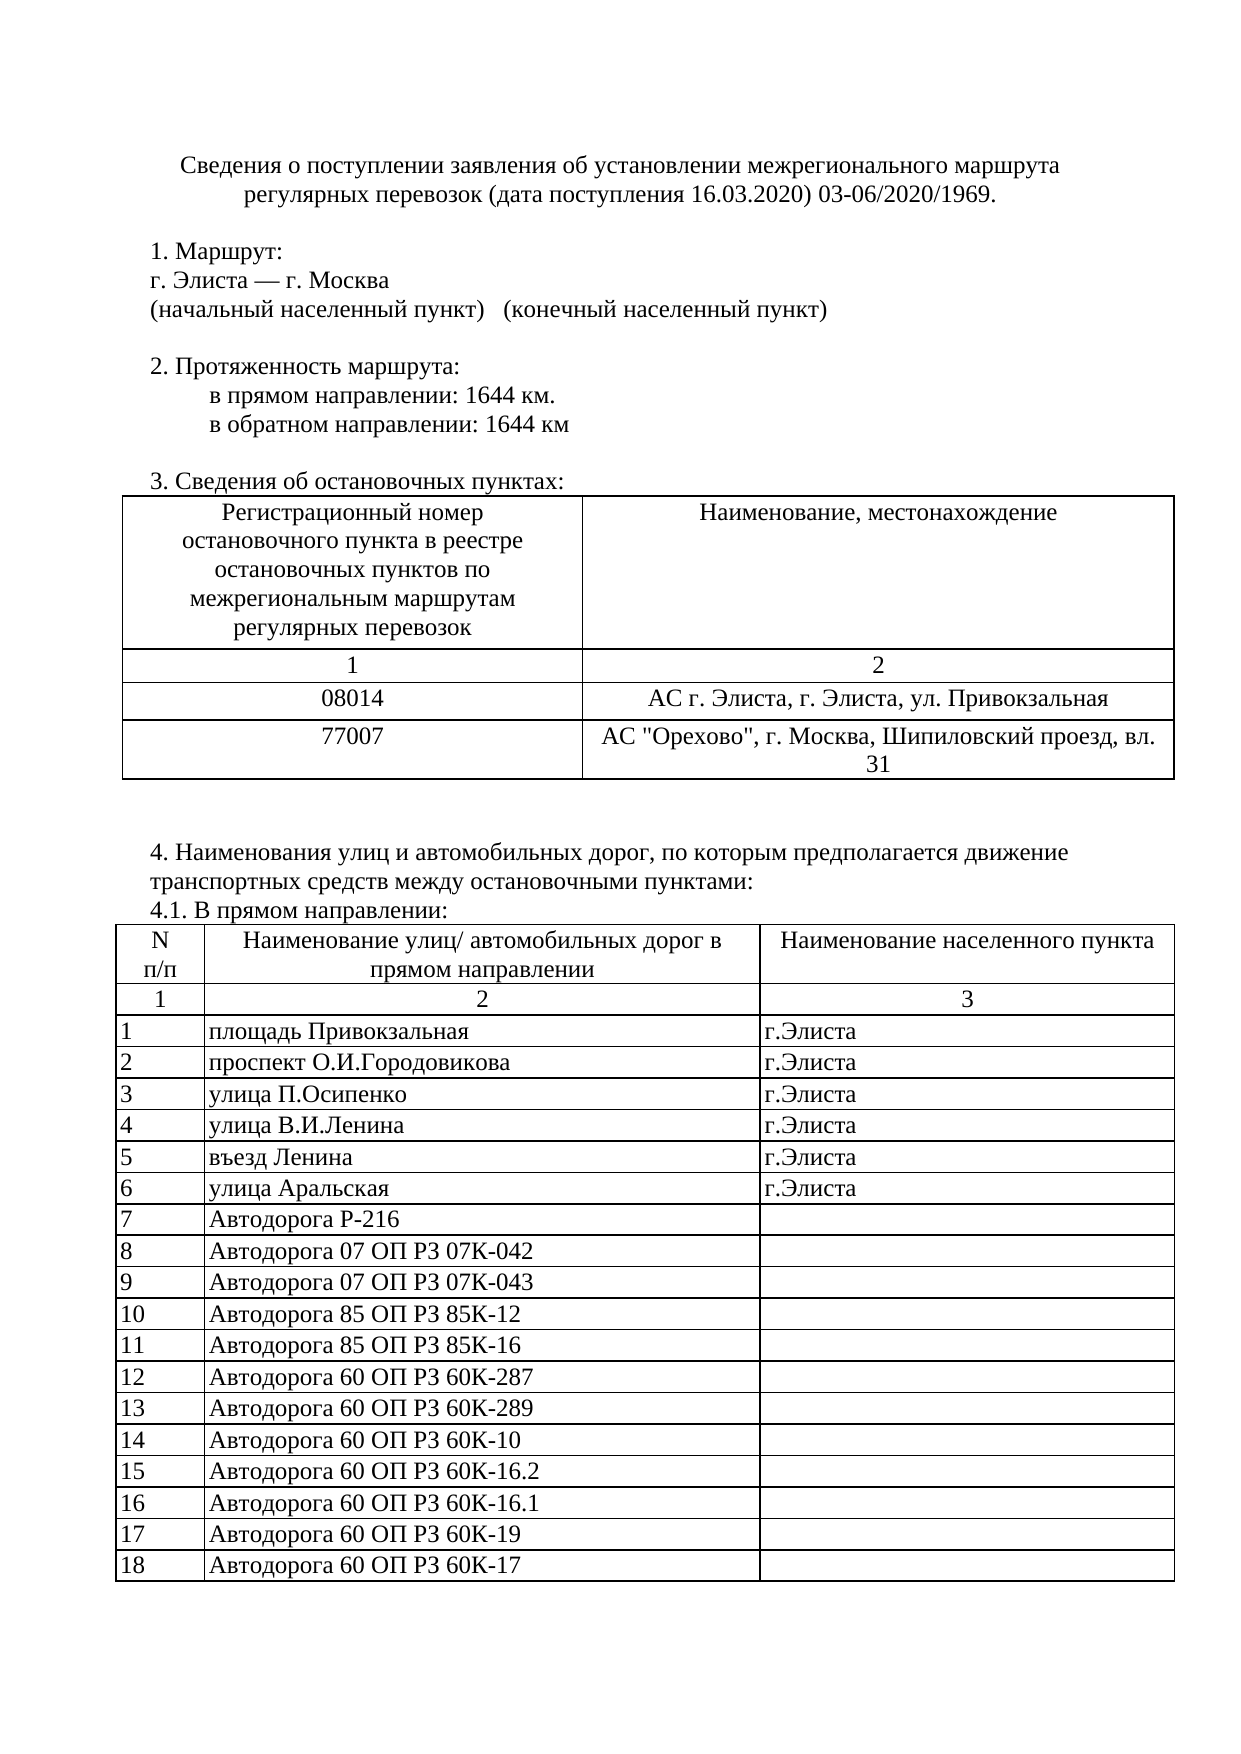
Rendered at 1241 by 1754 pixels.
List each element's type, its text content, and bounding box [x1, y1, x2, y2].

table_cell Автодорога 85 ОП РЗ 85К-12 [205, 1299, 759, 1329]
table_cell г.Элиста [761, 1110, 1174, 1140]
table_cell 17 [117, 1519, 204, 1549]
table_header Наименование улиц/ автомобильных дорог в прямом направлении [205, 925, 759, 983]
text 3. Сведения об остановочных пунктах: [150, 466, 1090, 495]
table_cell 2 [205, 984, 759, 1014]
table_cell [761, 1362, 1174, 1392]
table_cell улица П.Осипенко [205, 1079, 759, 1108]
table_cell Автодорога 60 ОП РЗ 60К-17 [205, 1551, 759, 1580]
table_cell [761, 1330, 1174, 1360]
table_cell 13 [117, 1393, 204, 1423]
table_cell 1 [117, 984, 204, 1014]
table_cell [761, 1236, 1174, 1266]
table_cell 1 [123, 650, 582, 681]
table_cell Автодорога 07 ОП РЗ 07К-042 [205, 1236, 759, 1266]
table_cell г.Элиста [761, 1079, 1174, 1108]
table_cell 8 [117, 1236, 204, 1266]
table_header N п/п [117, 925, 204, 983]
table_cell 77007 [123, 721, 582, 778]
text 2. Протяженность маршрута: [150, 351, 1090, 380]
table_cell [761, 1205, 1174, 1234]
text в обратном направлении: 1644 км [150, 409, 1090, 437]
table_cell Автодорога Р-216 [205, 1205, 759, 1234]
table_cell Автодорога 07 ОП РЗ 07К-043 [205, 1267, 759, 1297]
table_cell г.Элиста [761, 1016, 1174, 1046]
table_cell 12 [117, 1362, 204, 1392]
table_cell [761, 1267, 1174, 1297]
table_cell [761, 1299, 1174, 1329]
table_cell 4 [117, 1110, 204, 1140]
table_cell 14 [117, 1425, 204, 1454]
text в прямом направлении: 1644 км. [150, 380, 1090, 409]
table_cell Автодорога 60 ОП РЗ 60К-287 [205, 1362, 759, 1392]
table_cell площадь Привокзальная [205, 1016, 759, 1046]
table_cell проспект О.И.Городовикова [205, 1047, 759, 1077]
table_cell 6 [117, 1173, 204, 1203]
table_cell [761, 1393, 1174, 1423]
table_header Наименование, местонахождение [583, 497, 1173, 648]
table_cell 15 [117, 1456, 204, 1486]
table_cell АС "Орехово", г. Москва, Шипиловский проезд, вл. 31 [583, 721, 1173, 778]
table_cell улица В.И.Ленина [205, 1110, 759, 1140]
table_cell г.Элиста [761, 1142, 1174, 1171]
table_cell 16 [117, 1488, 204, 1517]
table_cell [761, 1488, 1174, 1517]
text Сведения о поступлении заявления об установлении межрегионального маршрута регулярных перевозок (дата поступления 16.03.2020) 03-06/2020/1969. [150, 150, 1090, 207]
table_cell АС г. Элиста, г. Элиста, ул. Привокзальная [583, 683, 1173, 719]
table_cell 3 [761, 984, 1174, 1014]
table_cell въезд Ленина [205, 1142, 759, 1171]
text (начальный населенный пункт) (конечный населенный пункт) [150, 294, 1090, 322]
text 4.1. В прямом направлении: [150, 895, 1090, 924]
table_cell улица Аральская [205, 1173, 759, 1203]
table_cell Автодорога 85 ОП РЗ 85К-16 [205, 1330, 759, 1360]
table_cell 3 [117, 1079, 204, 1108]
table_header Регистрационный номер остановочного пункта в реестре остановочных пунктов по межрегиональным маршрутам регулярных перевозок [123, 497, 582, 648]
table_cell 18 [117, 1551, 204, 1580]
table_cell 5 [117, 1142, 204, 1171]
table_cell 7 [117, 1205, 204, 1234]
table_cell 11 [117, 1330, 204, 1360]
table_cell [761, 1456, 1174, 1486]
text г. Элиста — г. Москва [150, 265, 1090, 294]
table_cell г.Элиста [761, 1173, 1174, 1203]
text 4. Наименования улиц и автомобильных дорог, по которым предполагается движение транспортных средств между остановочными пунктами: [150, 837, 1090, 895]
table_cell [761, 1519, 1174, 1549]
table_cell 08014 [123, 683, 582, 719]
table_cell 10 [117, 1299, 204, 1329]
table_cell Автодорога 60 ОП РЗ 60К-16.2 [205, 1456, 759, 1486]
table_header Наименование населенного пункта [761, 925, 1174, 983]
table_cell 9 [117, 1267, 204, 1297]
table_cell 1 [117, 1016, 204, 1046]
table_cell [761, 1551, 1174, 1580]
text 1. Маршрут: [150, 236, 1090, 265]
table_cell 2 [583, 650, 1173, 681]
table_cell г.Элиста [761, 1047, 1174, 1077]
table_cell Автодорога 60 ОП РЗ 60К-16.1 [205, 1488, 759, 1517]
table_cell [761, 1425, 1174, 1454]
table_cell Автодорога 60 ОП РЗ 60К-289 [205, 1393, 759, 1423]
table_cell Автодорога 60 ОП РЗ 60К-19 [205, 1519, 759, 1549]
table_cell Автодорога 60 ОП РЗ 60К-10 [205, 1425, 759, 1454]
table_cell 2 [117, 1047, 204, 1077]
